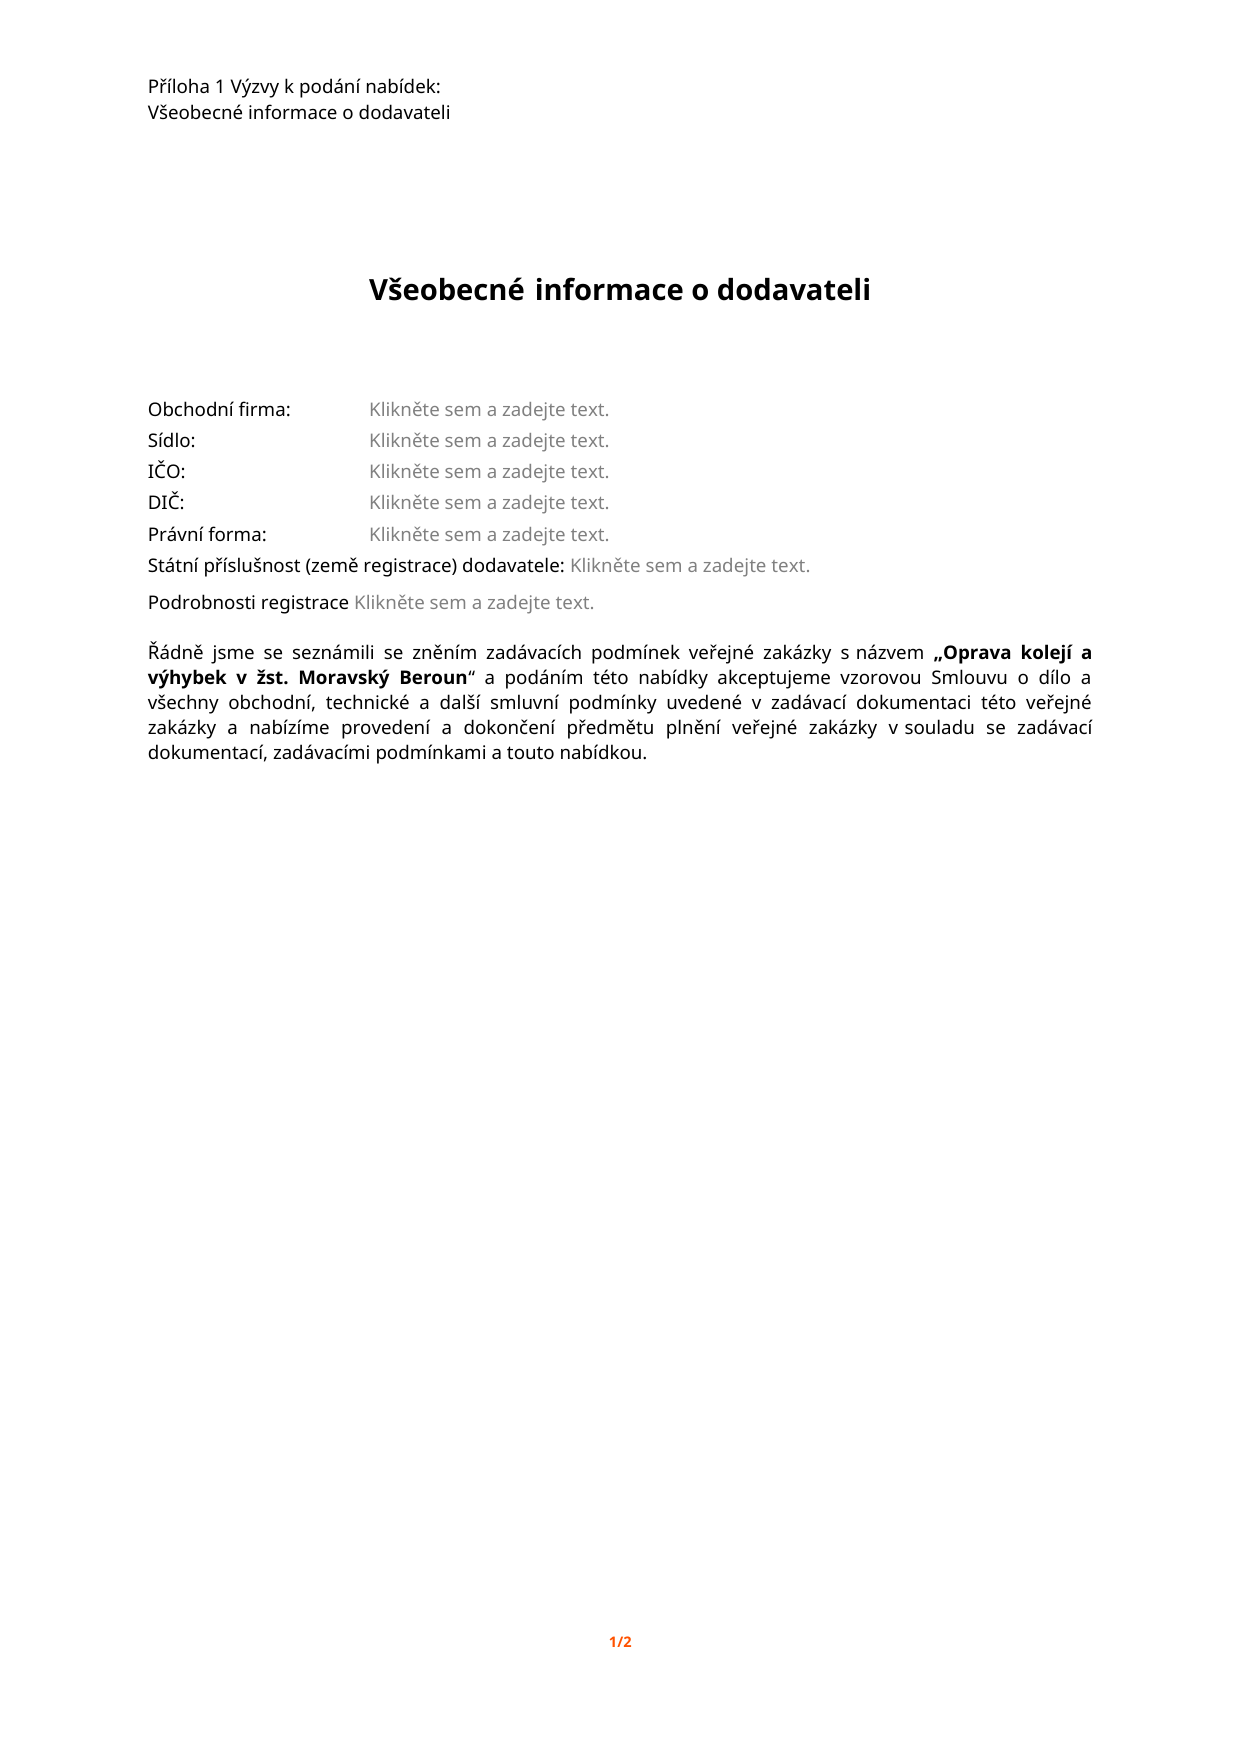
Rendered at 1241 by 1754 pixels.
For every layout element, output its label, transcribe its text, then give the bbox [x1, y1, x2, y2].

text Právní forma: [148, 521, 1093, 546]
text Řádně jsme se seznámili se zněním zadávacích podmínek veřejné zakázky s názvem „Oprava kolejí a výhybek v žst. Moravský Beroun“ a podáním této nabídky akceptujeme vzorovou Smlouvu o dílo a všechny obchodní, technické a další smluvní podmínky uvedené v zadávací dokumentaci této veřejné zakázky a nabízíme provedení a dokončení předmětu plnění veřejné zakázky v souladu se zadávací dokumentací, zadávacími podmínkami a touto nabídkou. [148, 640, 1093, 765]
title Všeobecné informace o dodavateli [148, 269, 1093, 308]
text Státní příslušnost (země registrace) dodavatele: [148, 552, 1093, 577]
text Sídlo: [148, 427, 1093, 452]
text IČO: [148, 458, 1093, 483]
text Obchodní firma: [148, 396, 1093, 421]
text Podrobnosti registrace [148, 590, 1093, 615]
text DIČ: [148, 490, 1093, 515]
